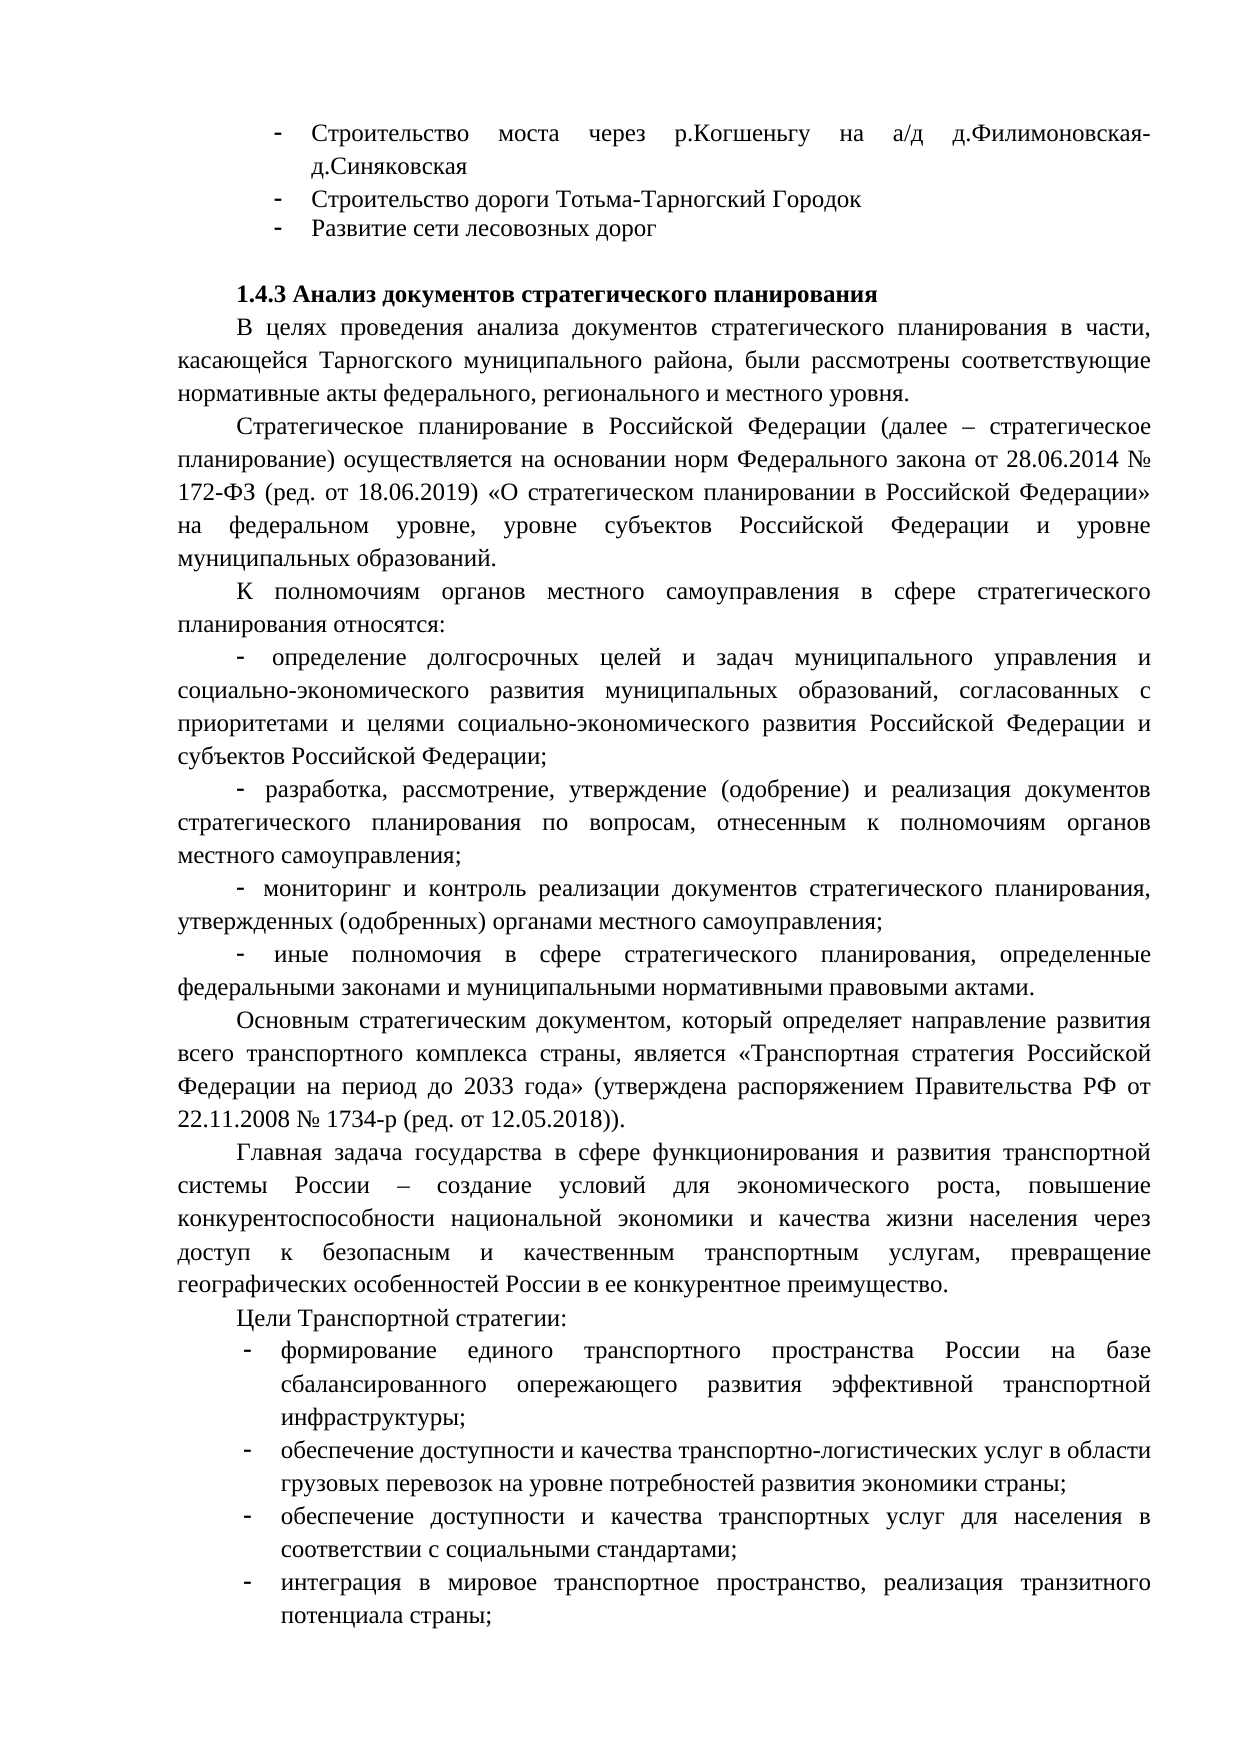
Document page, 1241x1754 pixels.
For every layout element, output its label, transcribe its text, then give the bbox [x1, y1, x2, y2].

text Основным стратегическим документом, который определяет направление развития всего транспортного комплекса страны, является «Транспортная стратегия Российской Федерации на период до 2033 года» (утверждена распоряжением Правительства РФ от 22.11.2008 № 1734-р (ред. от 12.05.2018)). [177, 1005, 1152, 1133]
list интеграция в мировое транспортное пространство, реализация транзитного потенциала страны; [243, 1567, 1152, 1628]
text К полномочиям органов местного самоуправления в сфере стратегического планирования относятся: [177, 576, 1152, 638]
text Главная задача государства в сфере функционирования и развития транспортной системы России – создание условий для экономического роста, повышение конкурентоспособности национальной экономики и качества жизни населения через доступ к безопасным и качественным транспортным услугам, превращение географических особенностей России в ее конкурентное преимущество. [177, 1137, 1152, 1298]
list Развитие сети лесовозных дорог [274, 213, 1152, 242]
list обеспечение доступности и качества транспортных услуг для населения в соответствии с социальными стандартами; [243, 1501, 1152, 1562]
list мониторинг и контроль реализации документов стратегического планирования, утвержденных (одобренных) органами местного самоуправления; [177, 873, 1152, 935]
text 1.4.3 Анализ документов стратегического планирования [177, 279, 1152, 308]
list иные полномочия в сфере стратегического планирования, определенные федеральными законами и муниципальными нормативными правовыми актами. [177, 939, 1152, 1001]
list Строительство дороги Тотьма-Тарногский Городок [274, 184, 1152, 213]
list формирование единого транспортного пространства России на базе сбалансированного опережающего развития эффективной транспортной инфраструктуры; [243, 1336, 1152, 1430]
text Цели Транспортной стратегии: [177, 1303, 1152, 1331]
text Стратегическое планирование в Российской Федерации (далее – стратегическое планирование) осуществляется на основании норм Федерального закона от 28.06.2014 № 172-ФЗ (ред. от 18.06.2019) «О стратегическом планировании в Российской Федерации» на федеральном уровне, уровне субъектов Российской Федерации и уровне муниципальных образований. [177, 411, 1152, 572]
list определение долгосрочных целей и задач муниципального управления и социально-экономического развития муниципальных образований, согласованных с приоритетами и целями социально-экономического развития Российской Федерации и субъектов Российской Федерации; [177, 642, 1152, 770]
list Строительство моста через р.Когшеньгу на а/д д.Филимоновская-д.Синяковская [274, 118, 1152, 180]
list обеспечение доступности и качества транспортно-логистических услуг в области грузовых перевозок на уровне потребностей развития экономики страны; [243, 1435, 1152, 1496]
list разработка, рассмотрение, утверждение (одобрение) и реализация документов стратегического планирования по вопросам, отнесенным к полномочиям органов местного самоуправления; [177, 774, 1152, 869]
text В целях проведения анализа документов стратегического планирования в части, касающейся Тарногского муниципального района, были рассмотрены соответствующие нормативные акты федерального, регионального и местного уровня. [177, 312, 1152, 407]
